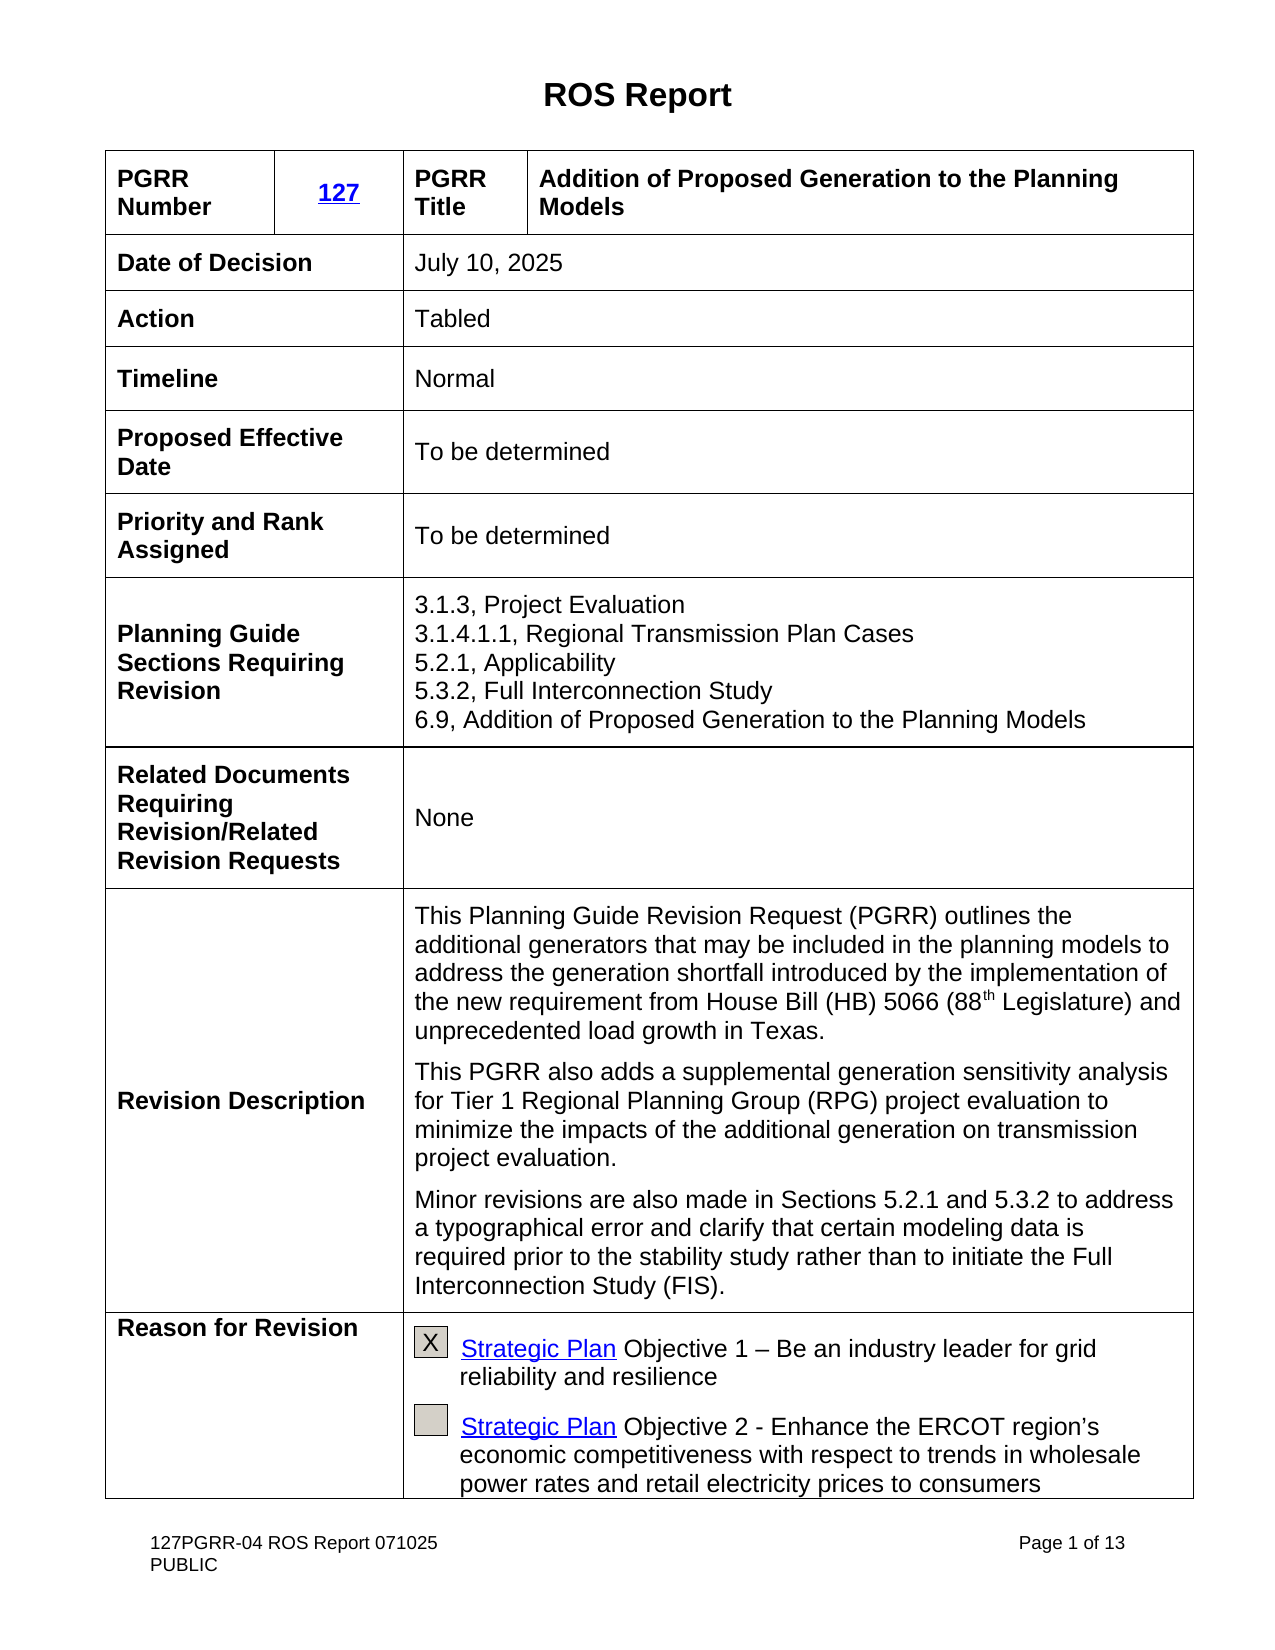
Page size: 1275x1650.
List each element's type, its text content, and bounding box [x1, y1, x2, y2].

table_cell To be determined [404, 494, 1193, 577]
table_cell To be determined [404, 411, 1193, 493]
table_cell Timeline [106, 347, 403, 409]
table_cell Action [106, 291, 403, 346]
table_header PGRR Number [106, 151, 274, 233]
table_cell July 10, 2025 [404, 235, 1193, 290]
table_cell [404, 1313, 1193, 1498]
table_cell None [404, 748, 1193, 887]
table_cell Related Documents Requiring Revision/Related Revision Requests [106, 748, 403, 887]
table_cell Date of Decision [106, 235, 403, 290]
table_header PGRR Title [404, 151, 527, 233]
table_cell Priority and Rank Assigned [106, 494, 403, 577]
table_cell Planning Guide Sections Requiring Revision [106, 578, 403, 746]
table_header Addition of Proposed Generation to the Planning Models [528, 151, 1193, 233]
table_cell 3.1.3, Project Evaluation 3.1.4.1.1, Regional Transmission Plan Cases 5.2.1, Applicability 5.3.2, Full Interconnection Study 6.9, Addition of Proposed Generation to the Planning Models [404, 578, 1193, 746]
table_cell Revision Description [106, 889, 403, 1312]
table_cell Tabled [404, 291, 1193, 346]
table_header 127 [275, 151, 403, 233]
table_cell Proposed Effective Date [106, 411, 403, 493]
table_cell Normal [404, 347, 1193, 409]
table_cell This Planning Guide Revision Request (PGRR) outlines the additional generators that may be included in the planning models to address the generation shortfall introduced by the implementation of the new requirement from House Bill (HB) 5066 (88th Legislature) and unprecedented load growth in Texas. This PGRR also adds a supplemental generation sensitivity analysis for Tier 1 Regional Planning Group (RPG) project evaluation to minimize the impacts of the additional generation on transmission project evaluation. Minor revisions are also made in Sections 5.2.1 and 5.3.2 to address a typographical error and clarify that certain modeling data is required prior to the stability study rather than to initiate the Full Interconnection Study (FIS). [404, 889, 1193, 1312]
table_cell Reason for Revision [106, 1313, 403, 1498]
